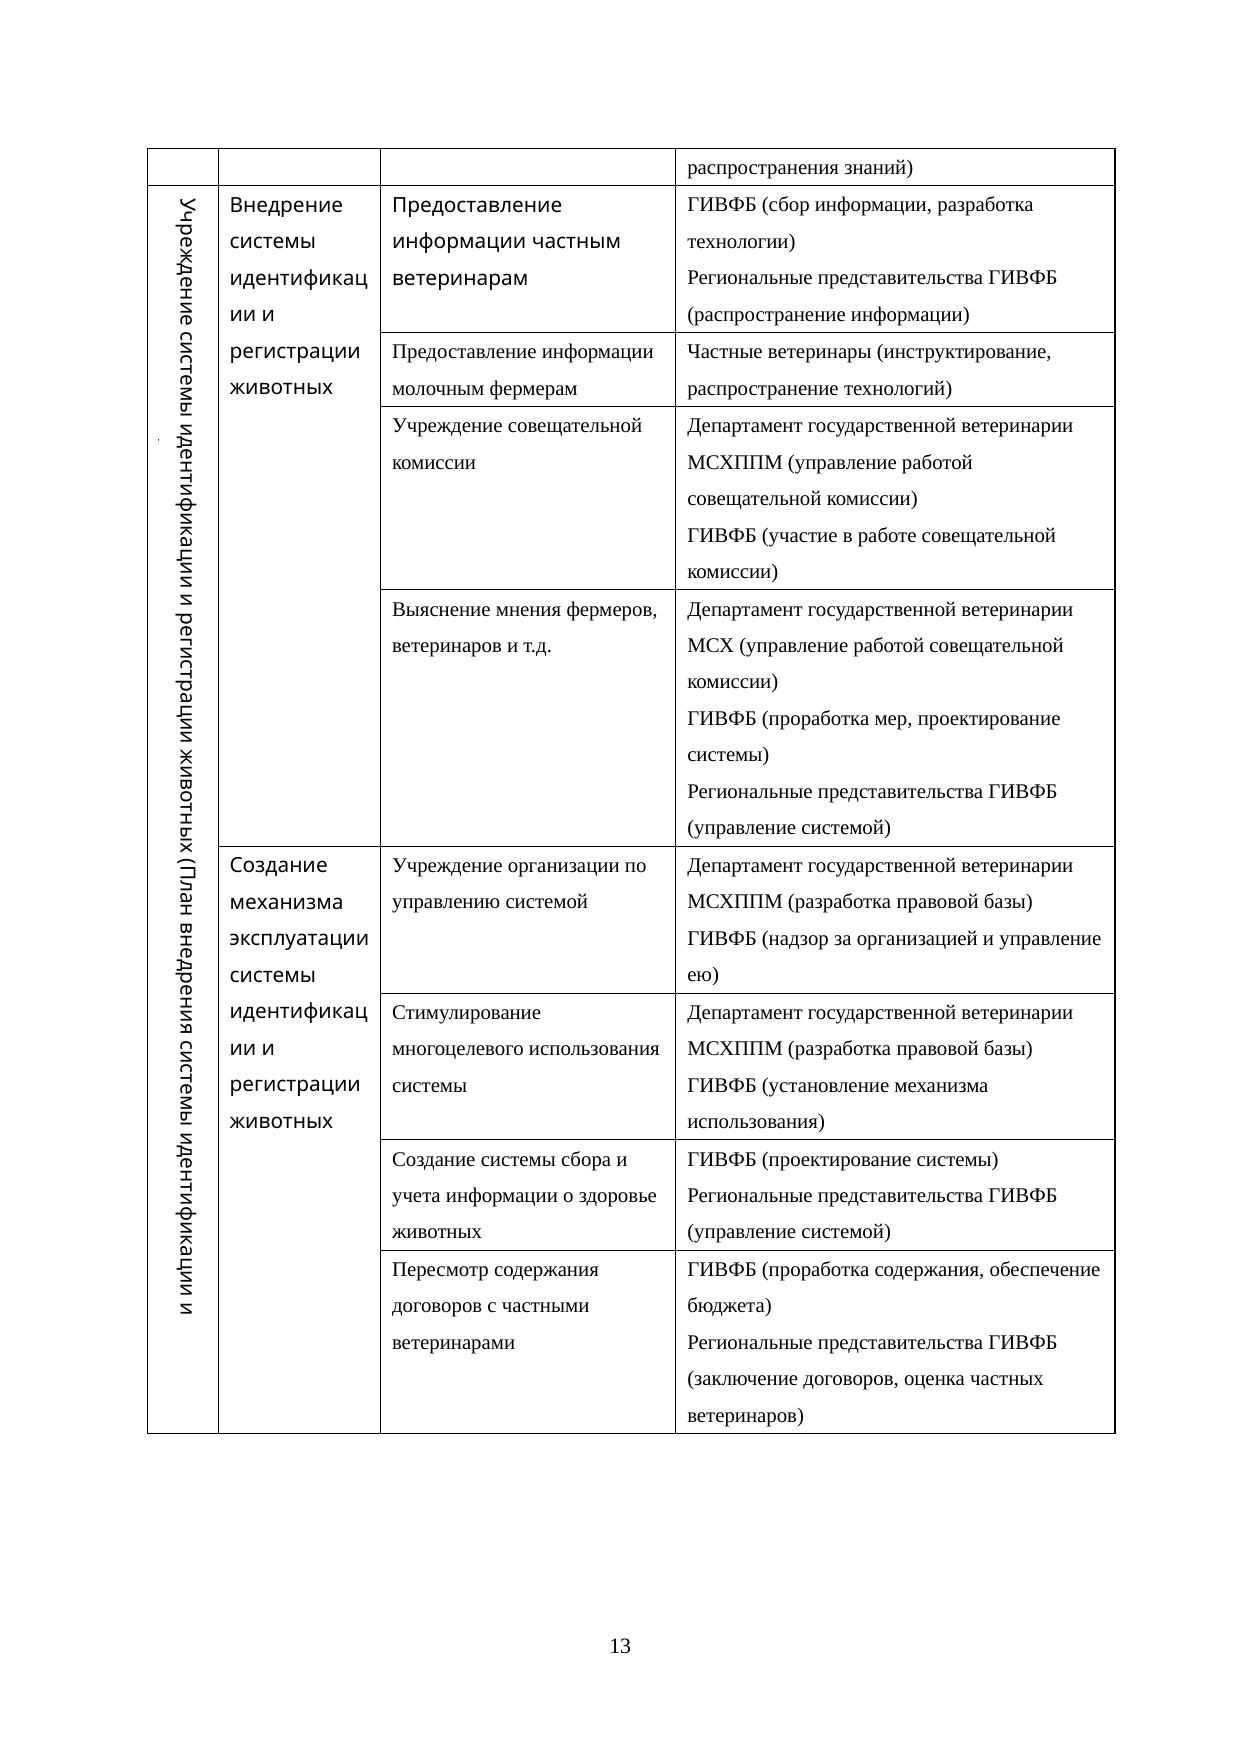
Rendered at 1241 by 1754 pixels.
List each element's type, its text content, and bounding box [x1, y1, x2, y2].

table_cell Департамент государственной ветеринарии МСХППМ (разработка правовой базы) ГИВФБ (установление механизма использования) [676, 994, 1114, 1139]
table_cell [676, 149, 1114, 185]
table_cell ГИВФБ (проектирование системы) Региональные представительства ГИВФБ (управление системой) [676, 1140, 1114, 1250]
table_cell Пересмотр содержания договоров с частными ветеринарами [381, 1251, 675, 1433]
table_cell Департамент государственной ветеринарии МСХППМ (разработка правовой базы) ГИВФБ (надзор за организацией и управление ею) [676, 847, 1114, 992]
table_cell Выяснение мнения фермеров, ветеринаров и т.д. [381, 590, 675, 846]
table_cell Создание механизма эксплуатации системы идентификации и регистрации животных [219, 847, 380, 1433]
table_cell Департамент государственной ветеринарии МСХППМ (управление работой совещательной комиссии) ГИВФБ (участие в работе совещательной комиссии) [676, 407, 1114, 589]
table_cell Внедрение системы идентификации и регистрации животных [219, 186, 380, 846]
table_cell Создание системы сбора и учета информации о здоровье животных [381, 1140, 675, 1250]
table_cell ГИВФБ (проработка содержания, обеспечение бюджета) Региональные представительства ГИВФБ (заключение договоров, оценка частных ветеринаров) [676, 1251, 1114, 1433]
table_cell Предоставление информации молочным фермерам [381, 333, 675, 406]
table_cell Частные ветеринары (инструктирование, распространение технологий) [676, 333, 1114, 406]
table_cell Учреждение организации по управлению системой [381, 847, 675, 992]
table_cell Стимулирование многоцелевого использования системы [381, 994, 675, 1139]
table_cell Предоставление информации частным ветеринарам [381, 186, 675, 332]
table_cell ГИВФБ (сбор информации, разработка технологии) Региональные представительства ГИВФБ (распространение информации) [676, 186, 1114, 332]
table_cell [381, 149, 675, 185]
table_cell Учреждение системы идентификации и регистрации животных (План внедрения системы идентификации и регистрации животных) [148, 186, 218, 1433]
table_cell Департамент государственной ветеринарии МСХ (управление работой совещательной комиссии) ГИВФБ (проработка мер, проектирование системы) Региональные представительства ГИВФБ (управление системой) [676, 590, 1114, 846]
table_cell Учреждение совещательной комиссии [381, 407, 675, 589]
